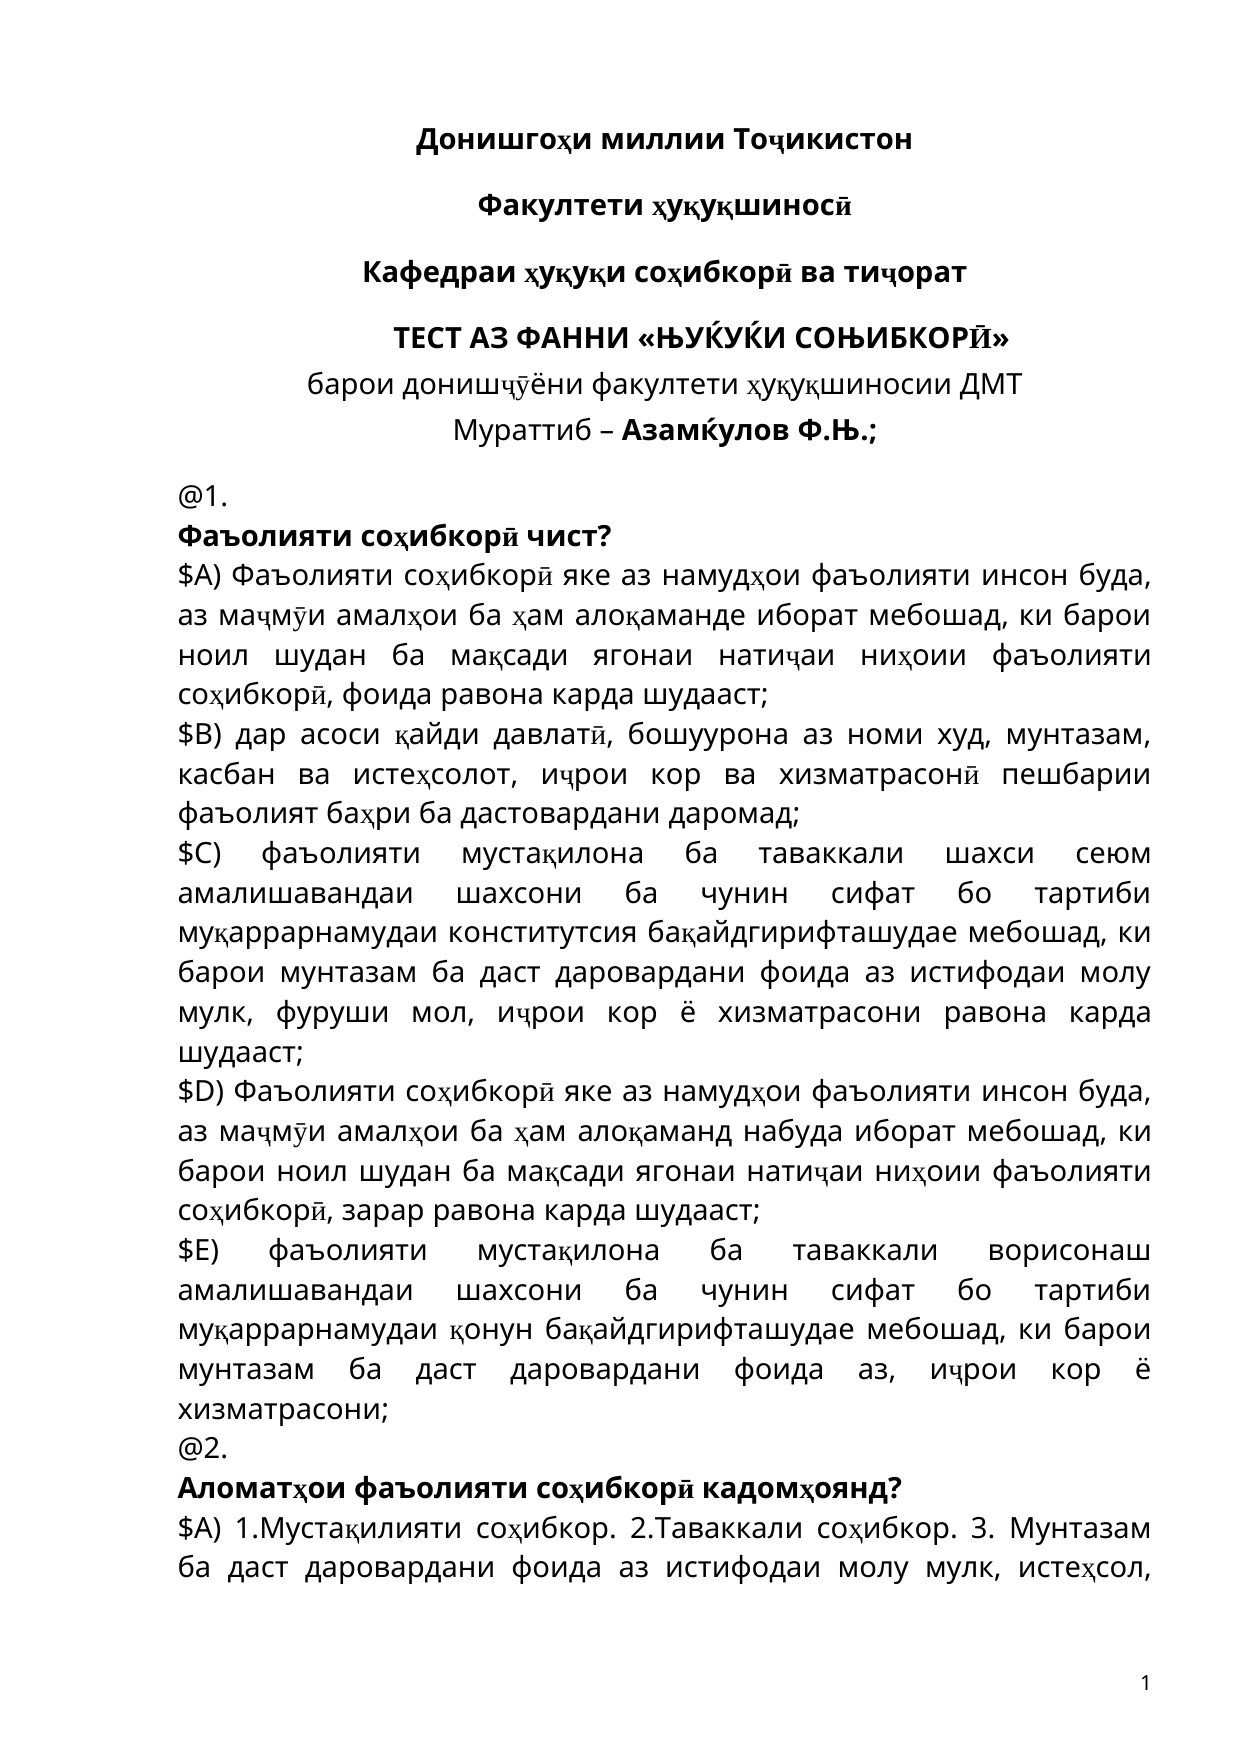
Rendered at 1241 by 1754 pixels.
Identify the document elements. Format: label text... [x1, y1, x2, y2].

text Факултети ҳуқуқшиносӣ [177, 184, 1152, 224]
text Фаъолияти соҳибкорӣ чист? [177, 515, 1152, 554]
text $B) дар асоси қайди давлатӣ, бошуурона аз номи худ, мунтазам, касбан ва истеҳсолот, иҷрои кор ва хизматрасонӣ пешбарии фаъолият баҳри ба дастовардани даромад; [177, 713, 1152, 832]
text $A) Фаъолияти соҳибкорӣ яке аз намудҳои фаъолияти инсон буда, аз маҷмӯи амалҳои ба ҳам алоқаманде иборат мебошад, ки барои ноил шудан ба мақсади ягонаи натиҷаи ниҳоии фаъолияти соҳибкорӣ, фоида равона карда шудааст; [177, 554, 1152, 713]
text барои донишҷӯёни факултети ҳуқуқшиносии ДМТ [177, 363, 1152, 403]
text @2. [177, 1428, 1152, 1467]
text ТЕСТ АЗ ФАННИ «ЊУЌУЌИ СОЊИБКОРӢ» [251, 317, 1152, 357]
text @1. [177, 475, 1152, 515]
text Аломатҳои фаъолияти соҳибкорӣ кадомҳоянд? [177, 1467, 1152, 1507]
text Мураттиб – Азамќулов Ф.Њ.; [177, 409, 1152, 448]
text Кафедраи ҳуқуқи соҳибкорӣ ва тиҷорат [177, 251, 1152, 291]
text Донишгоҳи миллии Тоҷикистон [177, 118, 1152, 158]
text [177, 1507, 1152, 1586]
text $E) фаъолияти мустақилона ба таваккали ворисонаш амалишавандаи шахсони ба чунин сифат бо тартиби муқаррарнамудаи қонун бақайдгирифташудае мебошад, ки барои мунтазам ба даст даровардани фоида аз, иҷрои кор ё хизматрасони; [177, 1229, 1152, 1428]
text $C) фаъолияти мустақилона ба таваккали шахси сеюм амалишавандаи шахсони ба чунин сифат бо тартиби муқаррарнамудаи конститутсия бақайдгирифташудае мебошад, ки барои мунтазам ба даст даровардани фоида аз истифодаи молу мулк, фуруши мол, иҷрои кор ё хизматрасони равона карда шудааст; [177, 832, 1152, 1071]
text $D) Фаъолияти соҳибкорӣ яке аз намудҳои фаъолияти инсон буда, аз маҷмӯи амалҳои ба ҳам алоқаманд набуда иборат мебошад, ки барои ноил шудан ба мақсади ягонаи натиҷаи ниҳоии фаъолияти соҳибкорӣ, зарар равона карда шудааст; [177, 1071, 1152, 1229]
